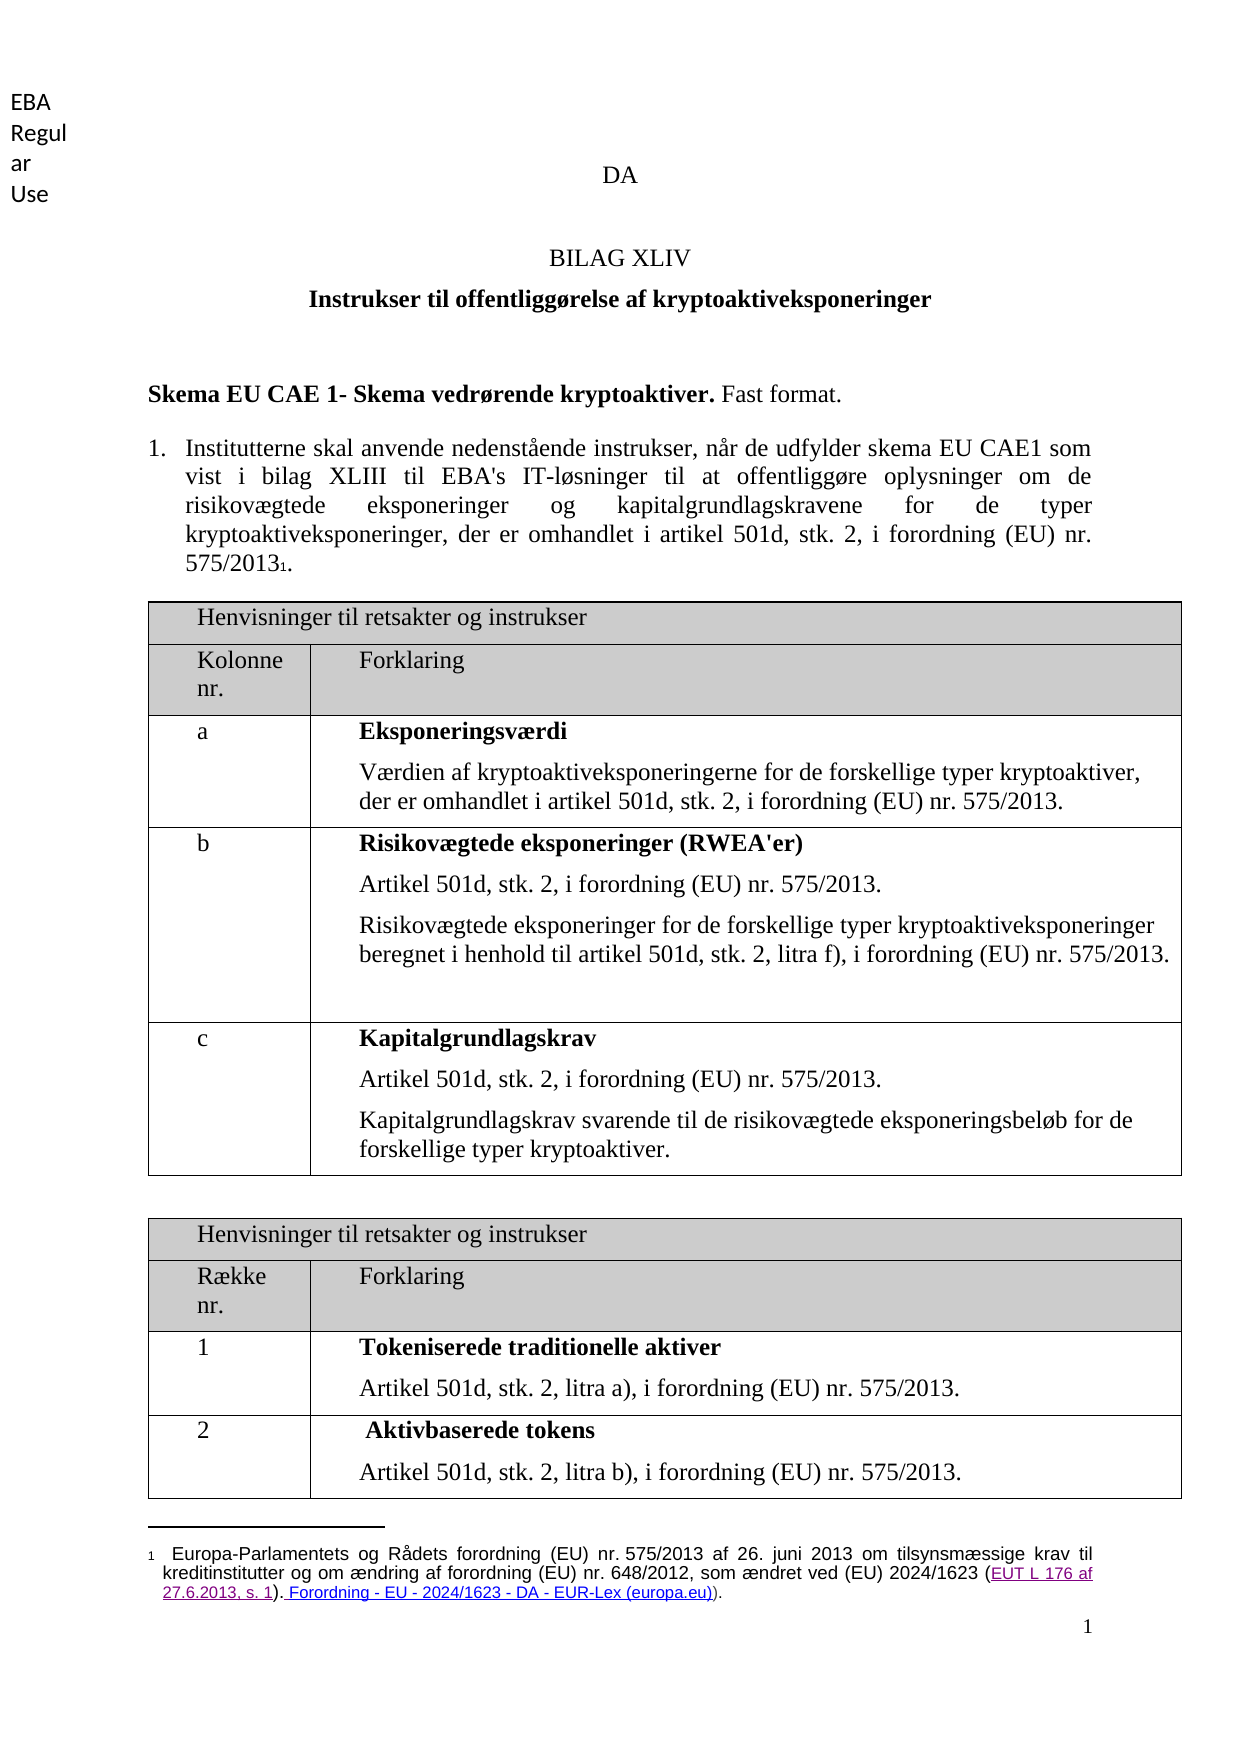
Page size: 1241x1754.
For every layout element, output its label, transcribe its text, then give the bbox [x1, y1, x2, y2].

table_cell a [149, 716, 310, 827]
table_cell Tokeniserede traditionelle aktiver Artikel 501d, stk. 2, litra a), i forordning (EU) nr. 575/2013. [311, 1332, 1181, 1414]
table_cell b [149, 828, 310, 1022]
table_cell Eksponeringsværdi Værdien af kryptoaktiveksponeringerne for de forskellige typer kryptoaktiver, der er omhandlet i artikel 501d, stk. 2, i forordning (EU) nr. 575/2013. [311, 716, 1181, 827]
table_header Henvisninger til retsakter og instrukser [149, 603, 1181, 644]
text DA [148, 160, 1093, 189]
text Instrukser til offentliggørelse af kryptoaktiveksponeringer [148, 284, 1093, 313]
table_cell c [149, 1023, 310, 1175]
table_cell Kapitalgrundlagskrav Artikel 501d, stk. 2, i forordning (EU) nr. 575/2013. Kapitalgrundlagskrav svarende til de risikovægtede eksponeringsbeløb for de forskellige typer kryptoaktiver. [311, 1023, 1181, 1175]
table_cell Risikovægtede eksponeringer (RWEA'er) Artikel 501d, stk. 2, i forordning (EU) nr. 575/2013. Risikovægtede eksponeringer for de forskellige typer kryptoaktiveksponeringer beregnet i henhold til artikel 501d, stk. 2, litra f), i forordning (EU) nr. 575/2013. [311, 828, 1181, 1022]
table_cell 2 [149, 1416, 310, 1498]
table_cell Forklaring [311, 1261, 1181, 1331]
table_cell Aktivbaserede tokens Artikel 501d, stk. 2, litra b), i forordning (EU) nr. 575/2013. [311, 1416, 1181, 1498]
table_cell Række nr. [149, 1261, 310, 1331]
table_header Henvisninger til retsakter og instrukser [149, 1219, 1181, 1260]
table_cell Kolonne nr. [149, 645, 310, 715]
list Skema EU CAE 1- Skema vedrørende kryptoaktiver. Fast format. [148, 379, 1093, 408]
text Institutterne skal anvende nedenstående instrukser, når de udfylder skema EU CAE1 som vist i bilag XLIII til EBA's IT-løsninger til at offentliggøre oplysninger om de risikovægtede eksponeringer og kapitalgrundlagskravene for de typer kryptoaktiveksponeringer, der er omhandlet i artikel 501d, stk. 2, i forordning (EU) nr. 575/2013. [148, 433, 1093, 576]
text BILAG XLIV [148, 243, 1093, 271]
table_cell Forklaring [311, 645, 1181, 715]
table_cell 1 [149, 1332, 310, 1414]
